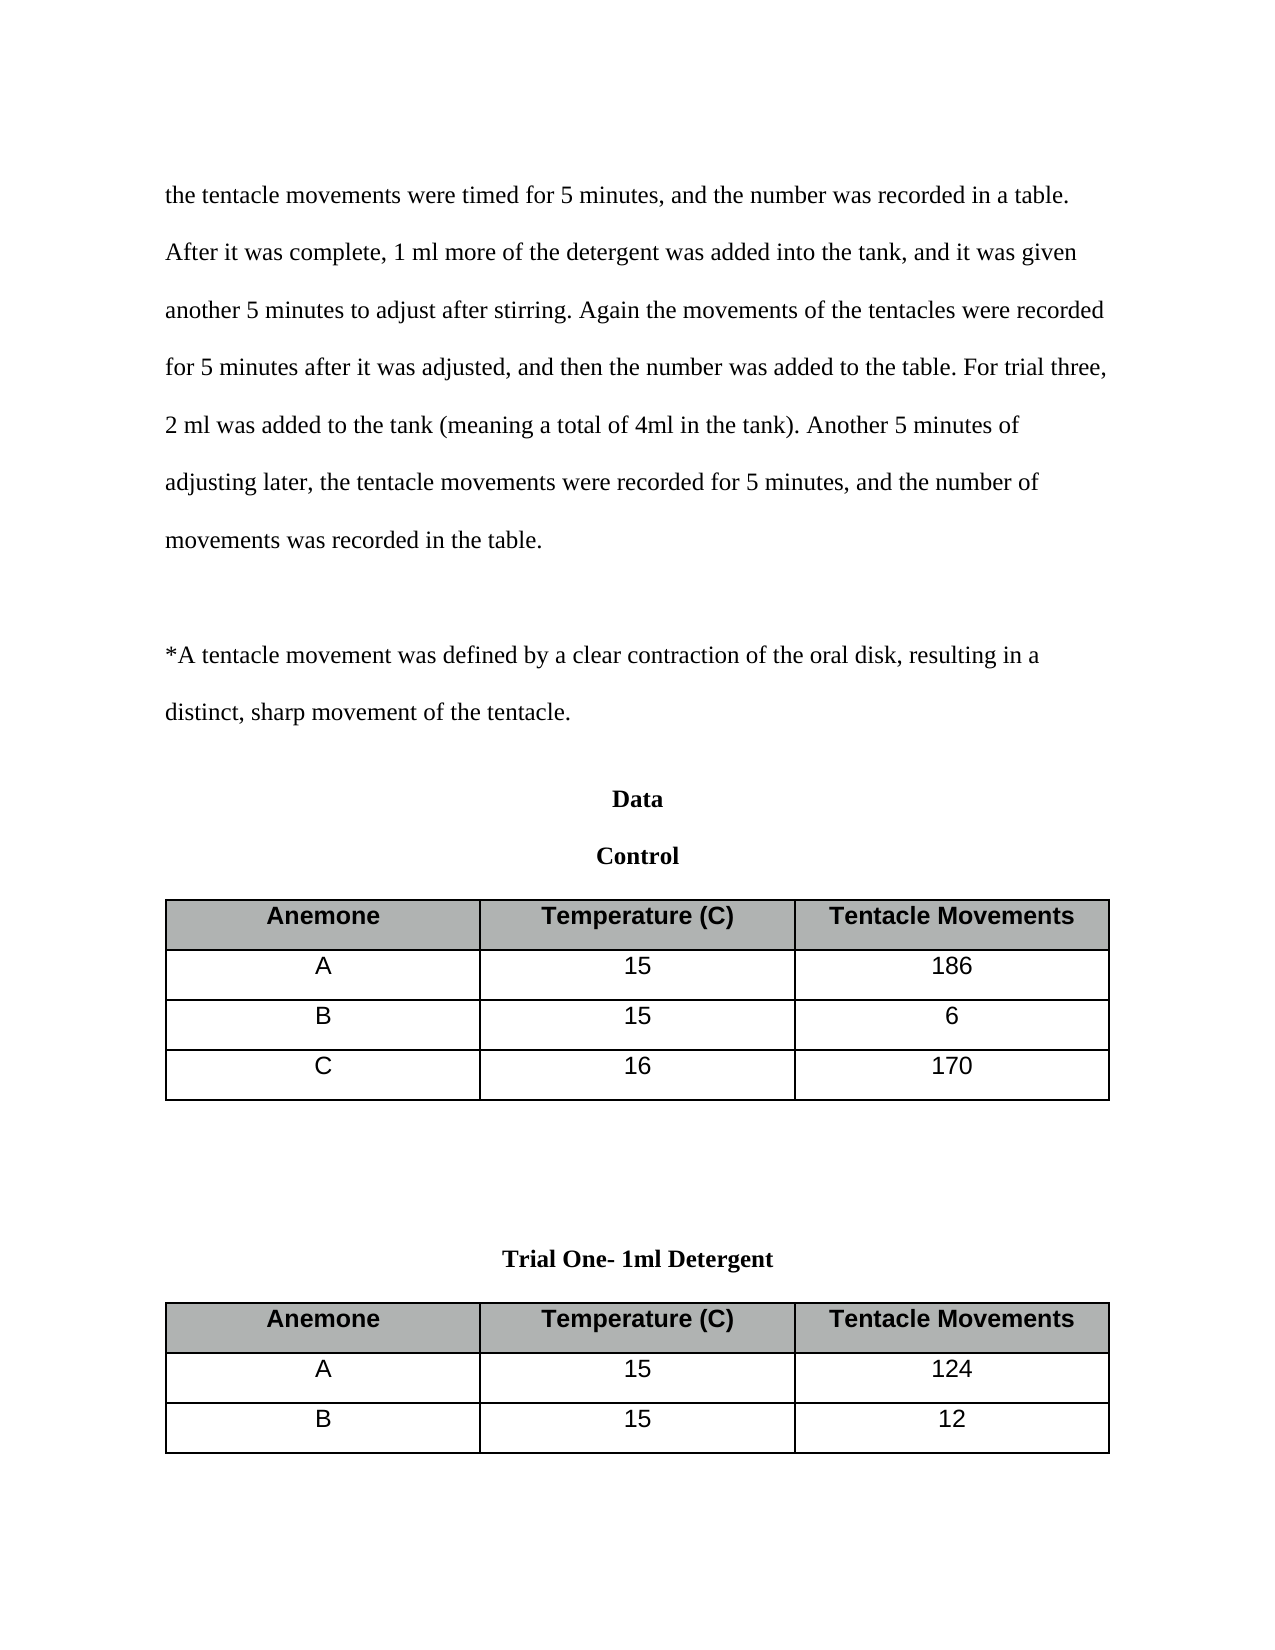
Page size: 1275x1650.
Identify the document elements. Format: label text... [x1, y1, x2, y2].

text Trial One- 1ml Detergent [165, 1244, 1110, 1273]
table_cell 15 [481, 1001, 794, 1049]
table_cell 16 [481, 1051, 794, 1099]
table_header Temperature (C) [481, 1304, 794, 1352]
table_cell 186 [796, 951, 1108, 999]
table_cell 15 [481, 1354, 794, 1402]
table_cell 6 [796, 1001, 1108, 1049]
table_header Tentacle Movements [796, 1304, 1108, 1352]
table_cell A [167, 1354, 479, 1402]
table_cell 12 [796, 1404, 1108, 1452]
table_cell 170 [796, 1051, 1108, 1099]
table_cell B [167, 1001, 479, 1049]
table_cell C [167, 1051, 479, 1099]
table_cell 124 [796, 1354, 1108, 1402]
text Data [165, 784, 1110, 812]
table_header Anemone [167, 1304, 479, 1352]
text Control [165, 841, 1110, 870]
table_cell 15 [481, 951, 794, 999]
table_header Temperature (C) [481, 901, 794, 949]
table_header Tentacle Movements [796, 901, 1108, 949]
text *A tentacle movement was defined by a clear contraction of the oral disk, resulting in a distinct, sharp movement of the tentacle. [165, 640, 1110, 726]
table_cell 15 [481, 1404, 794, 1452]
table_cell A [167, 951, 479, 999]
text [165, 180, 1110, 554]
table_cell B [167, 1404, 479, 1452]
table_header Anemone [167, 901, 479, 949]
